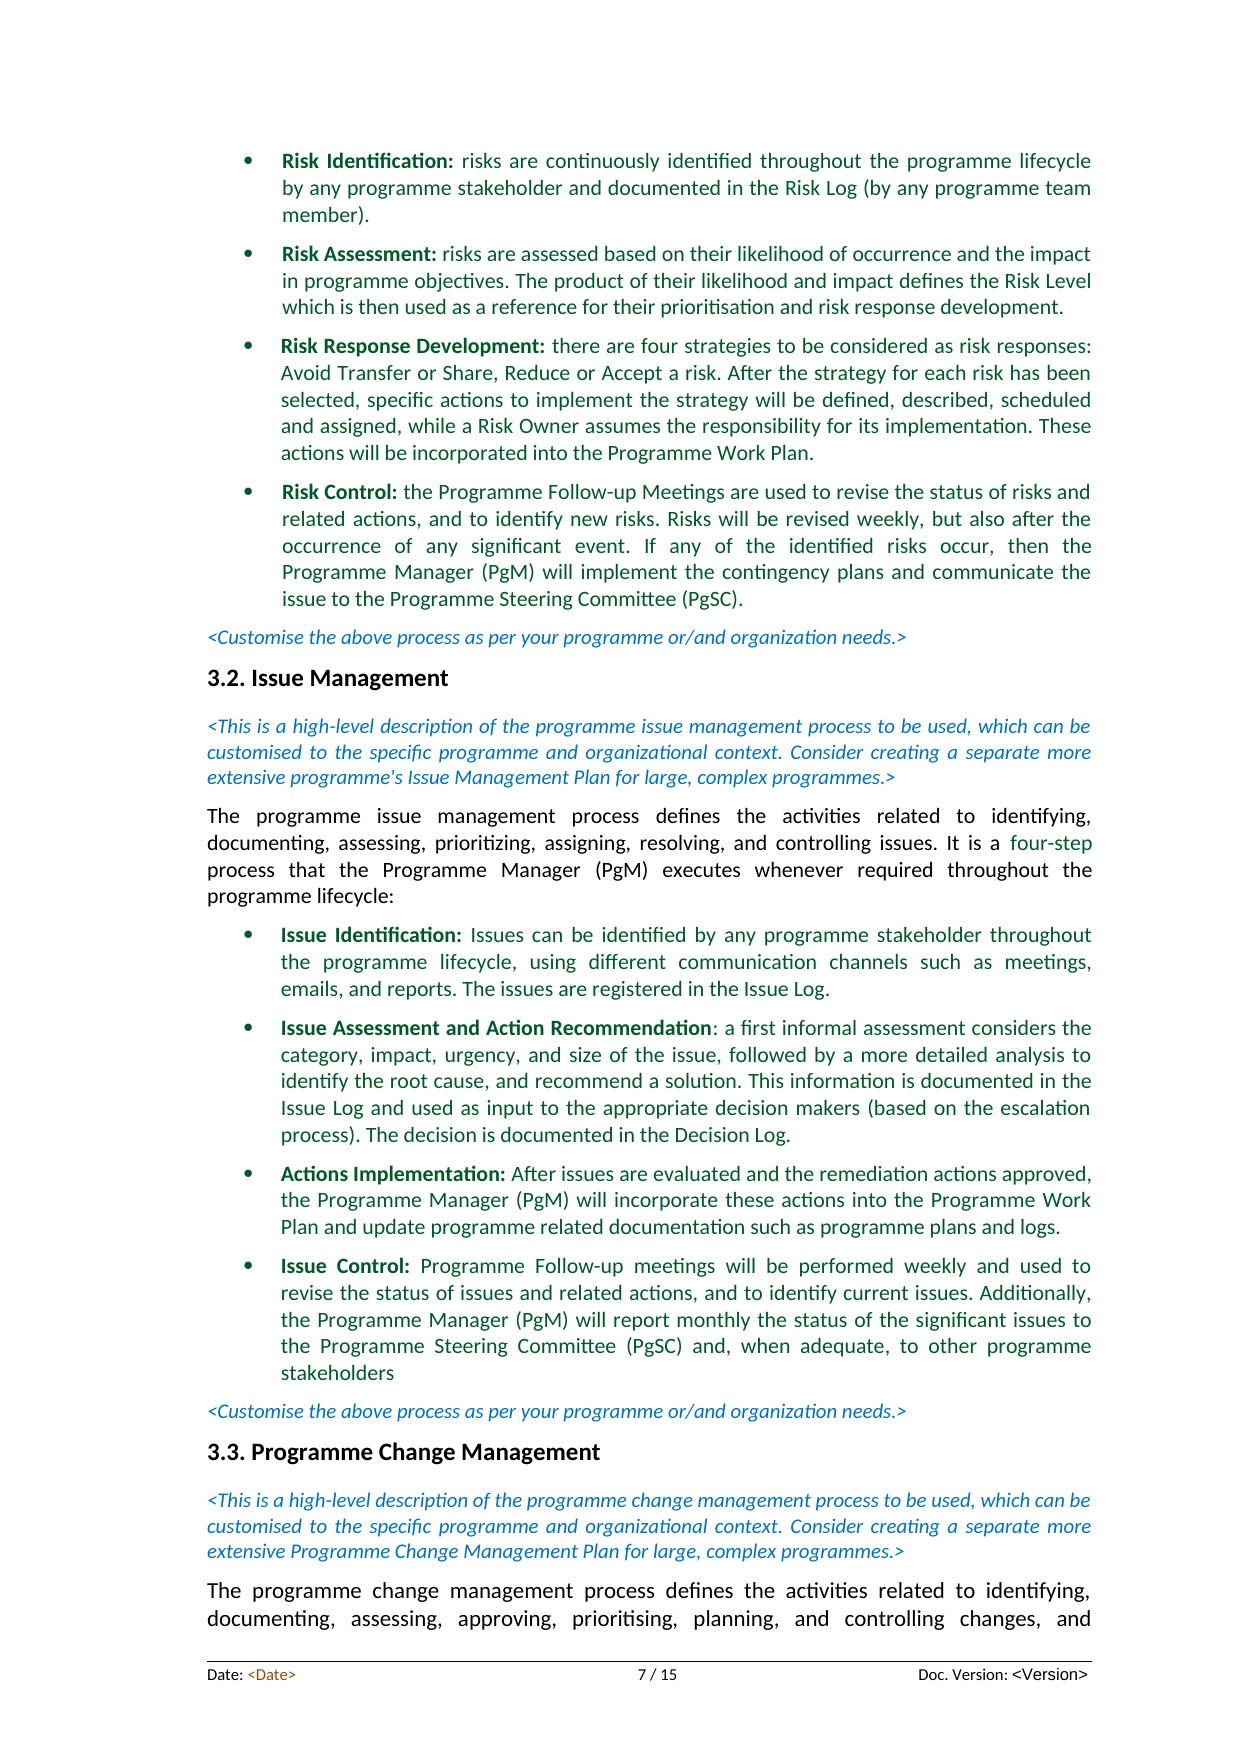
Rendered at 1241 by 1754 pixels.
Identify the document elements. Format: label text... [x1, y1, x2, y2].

list Risk Control: the Programme Follow-up Meetings are used to revise the status of risks and related actions, and to identify new risks. Risks will be revised weekly, but also after the occurrence of any significant event. If any of the identified risks occur, then the Programme Manager (PgM) will implement the contingency plans and communicate the issue to the Programme Steering Committee (PgSC). [244, 478, 1092, 612]
list Risk Identification: risks are continuously identified throughout the programme lifecycle by any programme stakeholder and documented in the Risk Log (by any programme team member). [244, 148, 1092, 228]
subtitle Programme Change Management [207, 1436, 1092, 1467]
list Actions Implementation: After issues are evaluated and the remediation actions approved, the Programme Manager (PgM) will incorporate these actions into the Programme Work Plan and update programme related documentation such as programme plans and logs. [244, 1160, 1092, 1240]
subtitle Issue Management [207, 662, 1092, 693]
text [207, 1576, 1092, 1632]
text <Customise the above process as per your programme or/and organization needs.> [207, 624, 1092, 650]
list Risk Assessment: risks are assessed based on their likelihood of occurrence and the impact in programme objectives. The product of their likelihood and impact defines the Risk Level which is then used as a reference for their prioritisation and risk response development. [244, 240, 1092, 320]
list The programme issue management process defines the activities related to identifying, documenting, assessing, prioritizing, assigning, resolving, and controlling issues. It is a four-step process that the Programme Manager (PgM) executes whenever required throughout the programme lifecycle: [207, 802, 1092, 909]
list Issue Control: Programme Follow-up meetings will be performed weekly and used to revise the status of issues and related actions, and to identify current issues. Additionally, the Programme Manager (PgM) will report monthly the status of the significant issues to the Programme Steering Committee (PgSC) and, when adequate, to other programme stakeholders [244, 1252, 1092, 1386]
list Issue Assessment and Action Recommendation: a first informal assessment considers the category, impact, urgency, and size of the issue, followed by a more detailed analysis to identify the root cause, and recommend a solution. This information is documented in the Issue Log and used as input to the appropriate decision makers (based on the escalation process). The decision is documented in the Decision Log. [244, 1014, 1092, 1147]
text <This is a high-level description of the programme change management process to be used, which can be customised to the specific programme and organizational context. Consider creating a separate more extensive Programme Change Management Plan for large, complex programmes.> [207, 1487, 1092, 1564]
text <Customise the above process as per your programme or/and organization needs.> [207, 1398, 1092, 1424]
list Issue Identification: Issues can be identified by any programme stakeholder throughout the programme lifecycle, using different communication channels such as meetings, emails, and reports. The issues are registered in the Issue Log. [244, 922, 1092, 1002]
text <This is a high-level description of the programme issue management process to be used, which can be customised to the specific programme and organizational context. Consider creating a separate more extensive programme's Issue Management Plan for large, complex programmes.> [207, 714, 1092, 790]
list Risk Response Development: there are four strategies to be considered as risk responses: Avoid Transfer or Share, Reduce or Accept a risk. After the strategy for each risk has been selected, specific actions to implement the strategy will be defined, described, scheduled and assigned, while a Risk Owner assumes the responsibility for its implementation. These actions will be incorporated into the Programme Work Plan. [244, 333, 1092, 466]
